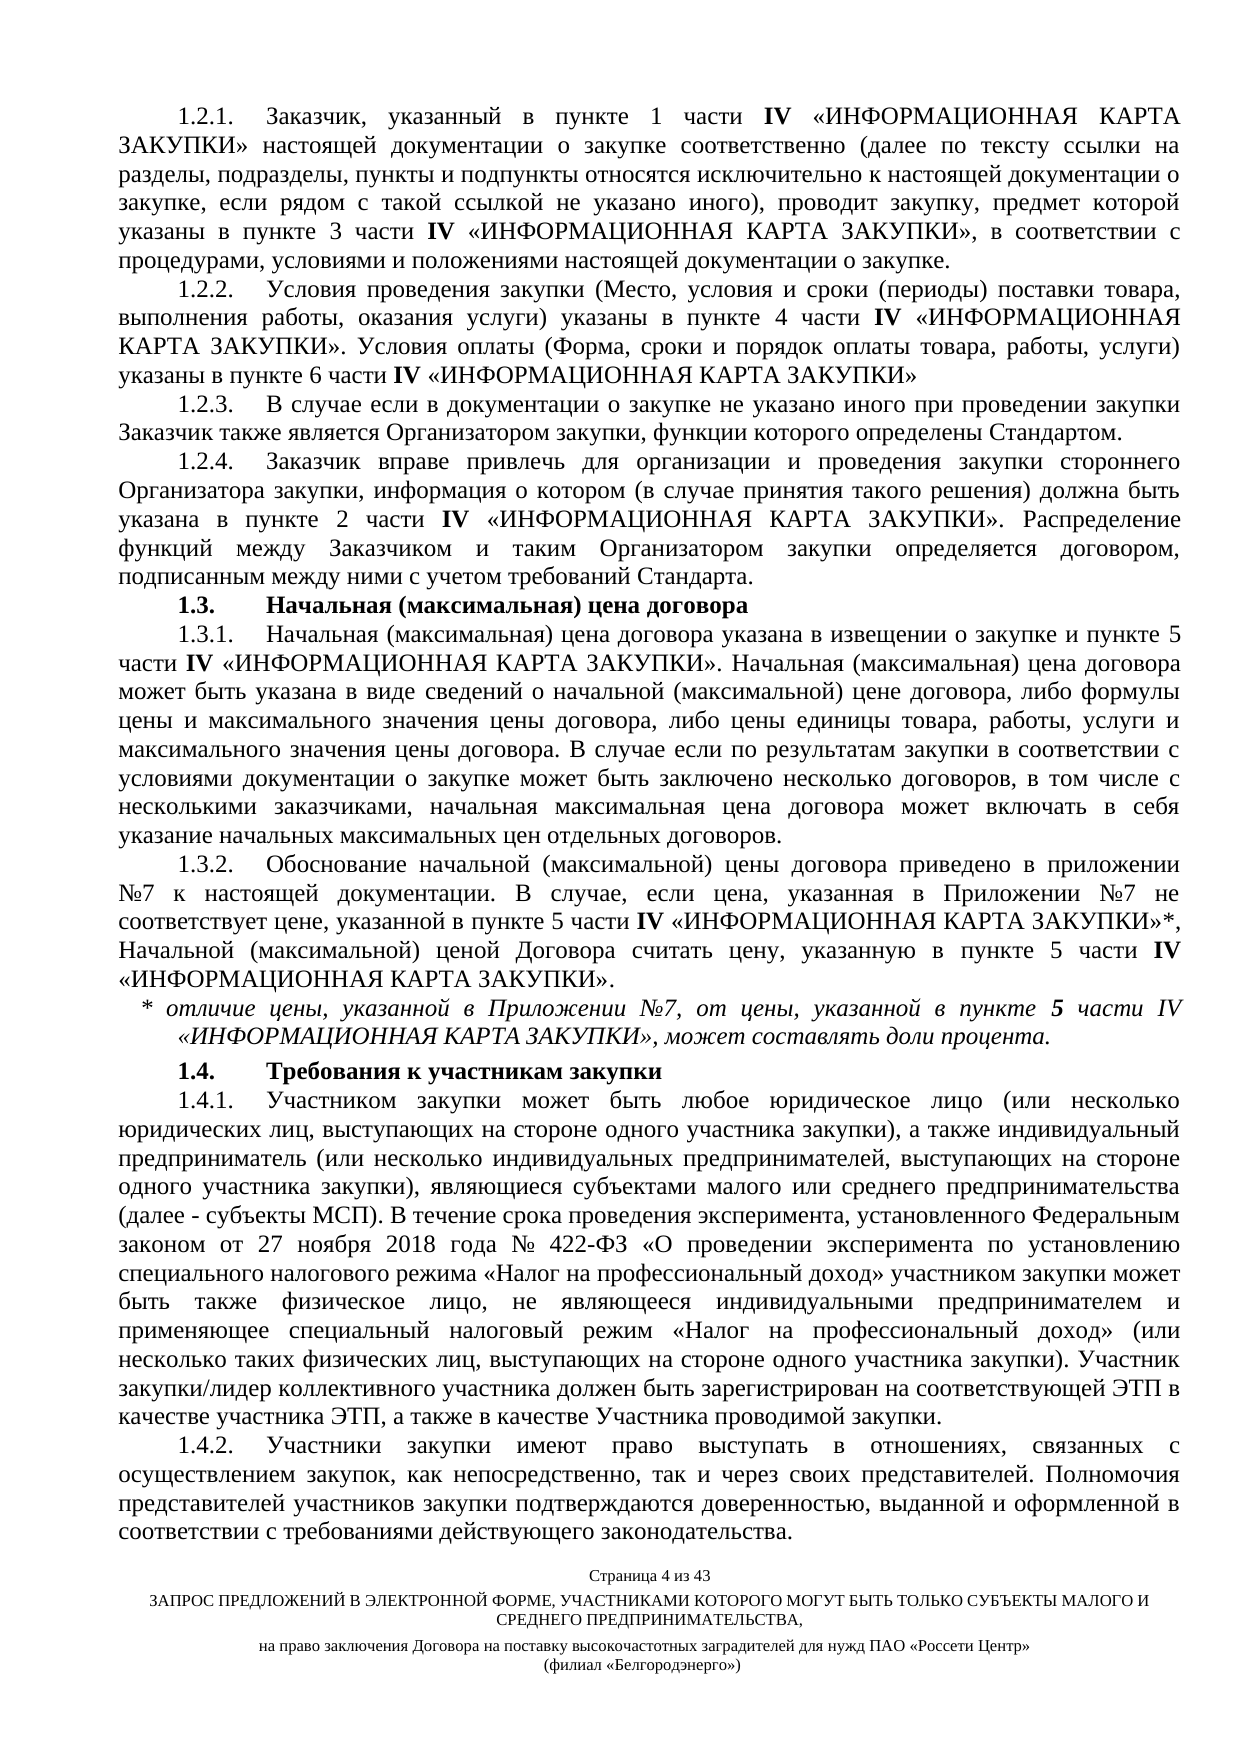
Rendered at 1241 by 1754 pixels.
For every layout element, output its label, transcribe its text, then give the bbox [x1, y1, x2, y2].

subtitle Участником закупки может быть любое юридическое лицо (или несколько юридических лиц, выступающих на стороне одного участника закупки), а также индивидуальный предприниматель (или несколько индивидуальных предпринимателей, выступающих на стороне одного участника закупки), являющиеся субъектами малого или среднего предпринимательства (далее - субъекты МСП). В течение срока проведения эксперимента, установленного Федеральным законом от 27 ноября 2018 года № 422-ФЗ «О проведении эксперимента по установлению специального налогового режима «Налог на профессиональный доход» участником закупки может быть также физическое лицо, не являющееся индивидуальными предпринимателем и применяющее специальный налоговый режим «Налог на профессиональный доход» (или несколько таких физических лиц, выступающих на стороне одного участника закупки). Участник закупки/лидер коллективного участника должен быть зарегистрирован на соответствующей ЭТП в качестве участника ЭТП, а также в качестве Участника проводимой закупки. [118, 1085, 1181, 1430]
subtitle Условия проведения закупки (Место, условия и сроки (периоды) поставки товара, выполнения работы, оказания услуги) указаны в пункте 4 части IV «ИНФОРМАЦИОННАЯ КАРТА ЗАКУПКИ». Условия оплаты (Форма, сроки и порядок оплаты товара, работы, услуги) указаны в пункте 6 части IV «ИНФОРМАЦИОННАЯ КАРТА ЗАКУПКИ» [118, 274, 1181, 389]
subtitle В случае если в документации о закупке не указано иного при проведении закупки Заказчик также является Организатором закупки, функции которого определены Стандартом. [118, 389, 1181, 446]
subtitle Заказчик, указанный в пункте 1 части IV «ИНФОРМАЦИОННАЯ КАРТА ЗАКУПКИ» настоящей документации о закупке соответственно (далее по тексту ссылки на разделы, подразделы, пункты и подпункты относятся исключительно к настоящей документации о закупке, если рядом с такой ссылкой не указано иного), проводит закупку, предмет которой указаны в пункте 3 части IV «ИНФОРМАЦИОННАЯ КАРТА ЗАКУПКИ», в соответствии с процедурами, условиями и положениями настоящей документации о закупке. [118, 101, 1181, 274]
subtitle Начальная (максимальная) цена договора указана в извещении о закупке и пункте 5 части IV «ИНФОРМАЦИОННАЯ КАРТА ЗАКУПКИ». Начальная (максимальная) цена договора может быть указана в виде сведений о начальной (максимальной) цене договора, либо формулы цены и максимального значения цены договора, либо цены единицы товара, работы, услуги и максимального значения цены договора. В случае если по результатам закупки в соответствии с условиями документации о закупке может быть заключено несколько договоров, в том числе с несколькими заказчиками, начальная максимальная цена договора может включать в себя указание начальных максимальных цен отдельных договоров. [118, 619, 1181, 849]
subtitle Обоснование начальной (максимальной) цены договора приведено в приложении №7 к настоящей документации. В случае, если цена, указанная в Приложении №7 не соответствует цене, указанной в пункте 5 части IV «ИНФОРМАЦИОННАЯ КАРТА ЗАКУПКИ»*, Начальной (максимальной) ценой Договора считать цену, указанную в пункте 5 части IV «ИНФОРМАЦИОННАЯ КАРТА ЗАКУПКИ». [118, 849, 1181, 993]
list * отличие цены, указанной в Приложении №7, от цены, указанной в пункте 5 части IV «ИНФОРМАЦИОННАЯ КАРТА ЗАКУПКИ», может составлять доли процента. [140, 993, 1181, 1050]
subtitle Участники закупки имеют право выступать в отношениях, связанных с осуществлением закупок, как непосредственно, так и через своих представителей. Полномочия представителей участников закупки подтверждаются доверенностью, выданной и оформленной в соответствии с требованиями действующего законодательства. [118, 1430, 1181, 1545]
subtitle Начальная (максимальная) цена договора [118, 590, 1181, 619]
subtitle Требования к участникам закупки [118, 1056, 1181, 1085]
subtitle Заказчик вправе привлечь для организации и проведения закупки стороннего Организатора закупки, информация о котором (в случае принятия такого решения) должна быть указана в пункте 2 части IV «ИНФОРМАЦИОННАЯ КАРТА ЗАКУПКИ». Распределение функций между Заказчиком и таким Организатором закупки определяется договором, подписанным между ними с учетом требований Стандарта. [118, 446, 1181, 590]
